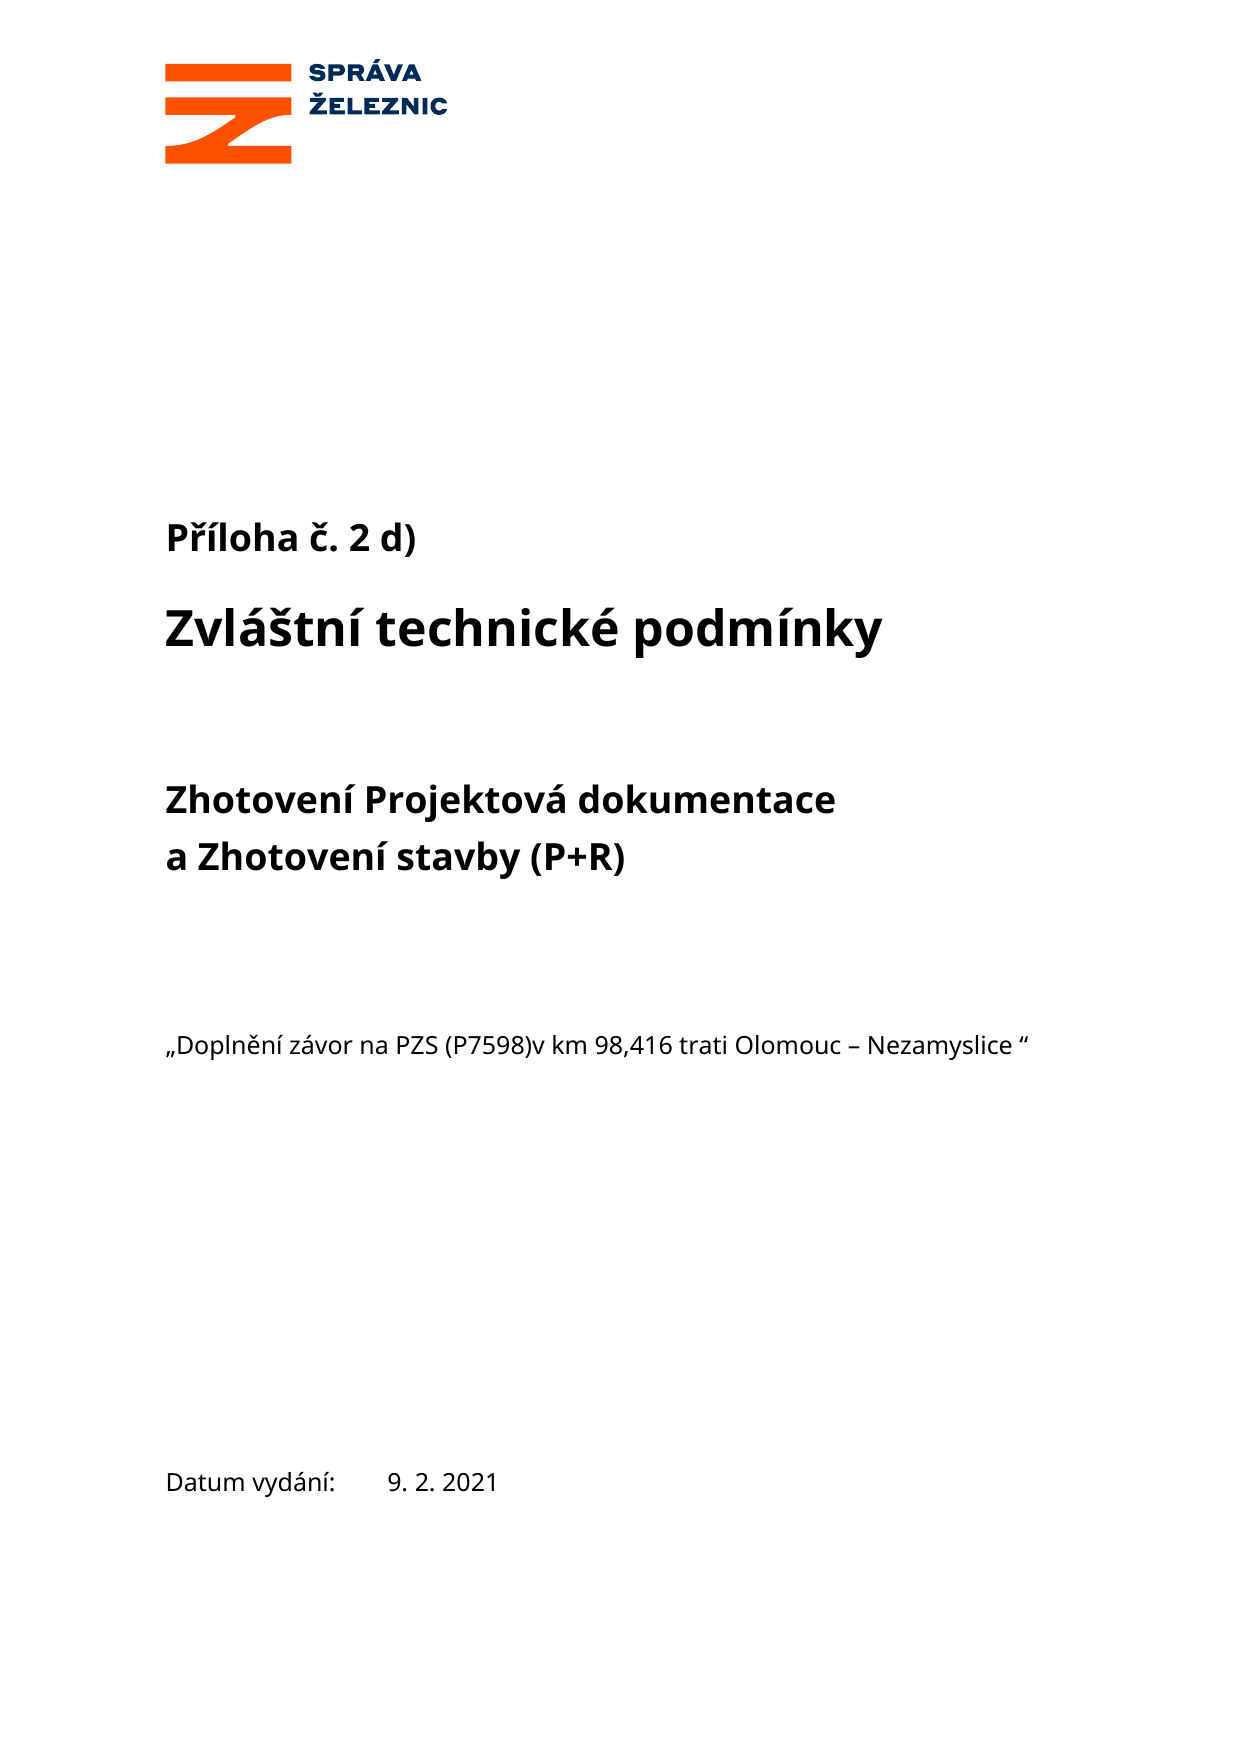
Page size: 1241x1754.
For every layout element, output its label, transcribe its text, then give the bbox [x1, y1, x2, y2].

text Zvláštní technické podmínky [165, 593, 1075, 661]
text Zhotovení Projektová dokumentace a Zhotovení stavby (P+R) [165, 774, 1075, 881]
text Příloha č. 2 d) [165, 512, 1075, 563]
text Datum vydání: 9. 2. 2021 [165, 1465, 1075, 1499]
